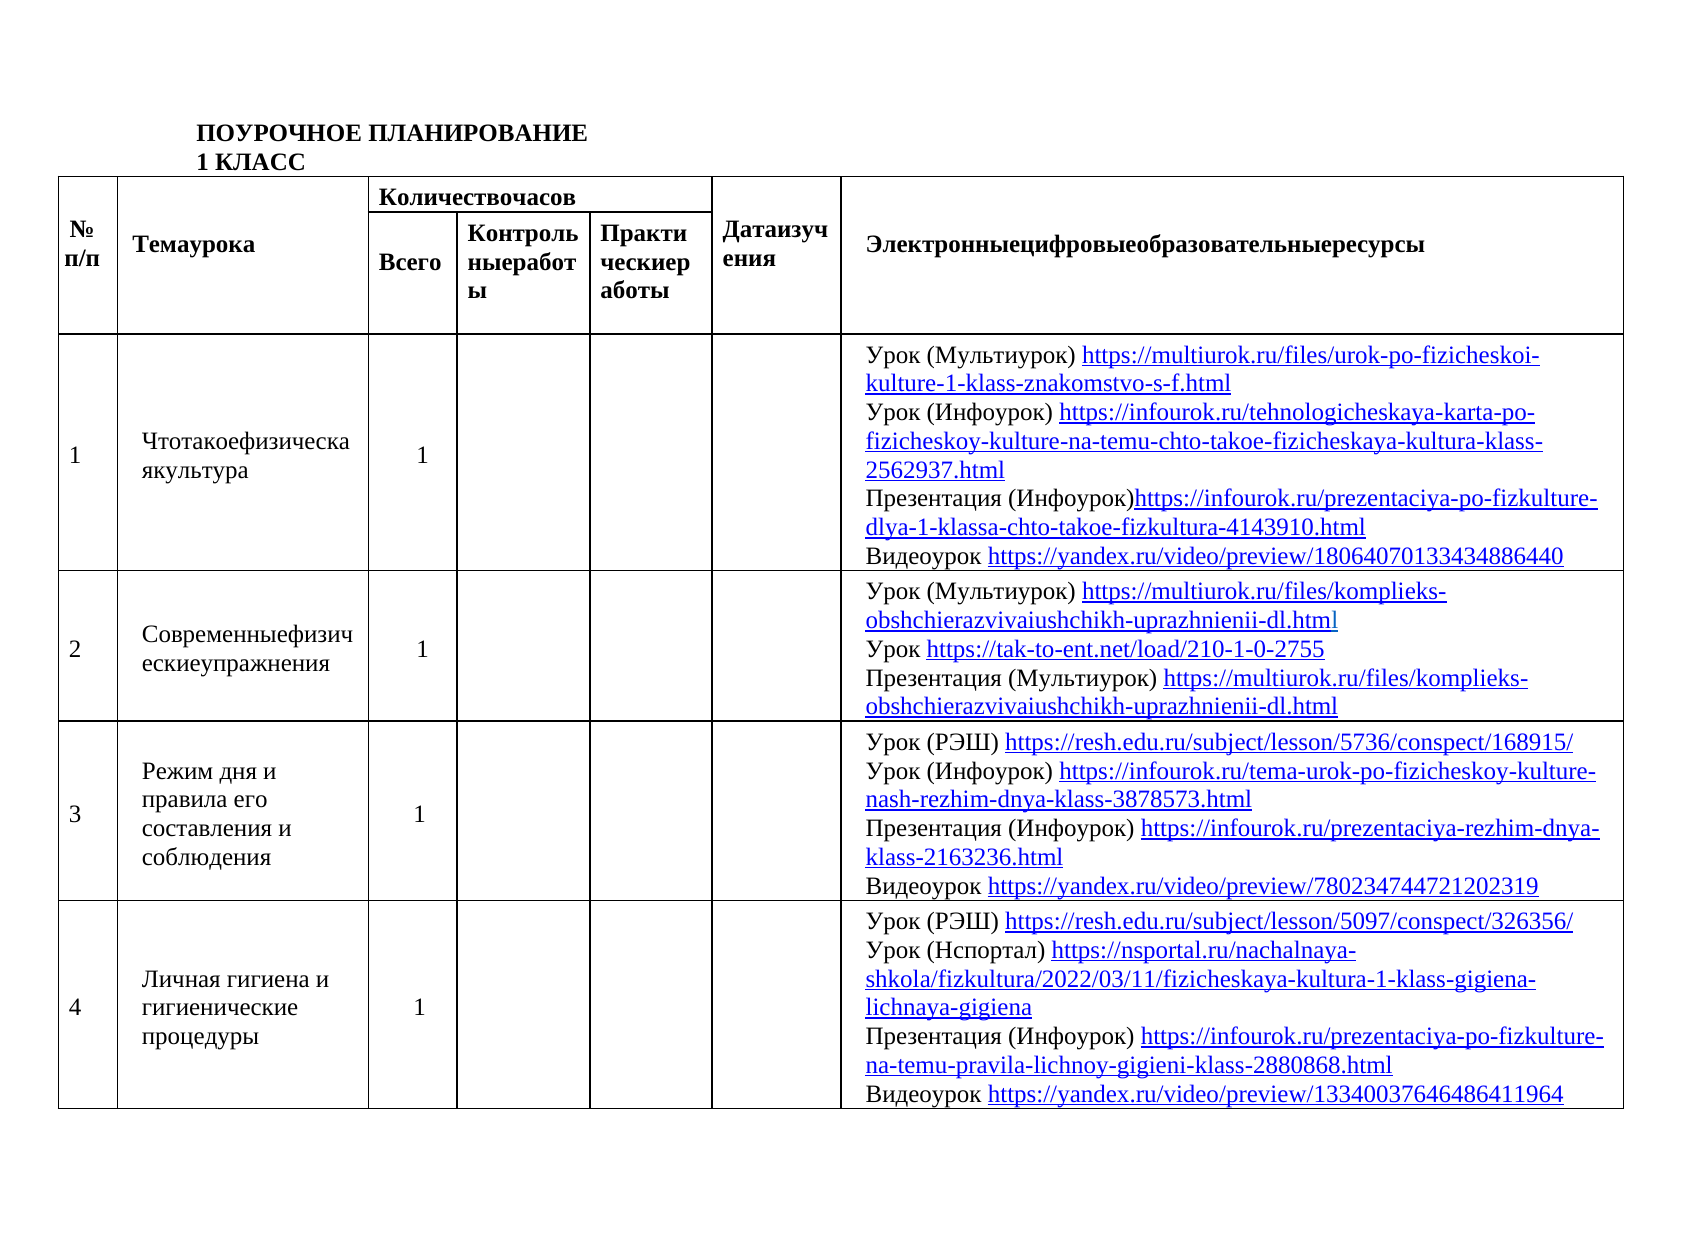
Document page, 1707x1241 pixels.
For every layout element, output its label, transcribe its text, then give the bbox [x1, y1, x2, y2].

table_cell [591, 722, 711, 899]
table_header Датаизучения [713, 177, 840, 333]
table_cell 1 [369, 335, 456, 570]
table_cell 1 [369, 722, 456, 899]
table_cell Личная гигиена и гигиенические процедуры [118, 901, 368, 1107]
table_cell 1 [369, 901, 456, 1107]
table_header Темаурока [118, 177, 368, 333]
table_cell 3 [59, 722, 117, 899]
table_cell [713, 571, 840, 720]
table_cell 1 [59, 335, 117, 570]
text ПОУРОЧНОЕ ПЛАНИРОВАНИЕ [190, 118, 1618, 147]
table_header Количествочасов [369, 177, 711, 211]
table_cell Режим дня и правила его составления и соблюдения [118, 722, 368, 899]
table_cell [591, 335, 711, 570]
table_cell [713, 335, 840, 570]
table_header № п/п [59, 177, 117, 333]
table_cell 1 [369, 571, 456, 720]
table_cell 2 [59, 571, 117, 720]
table_cell Урок (РЭШ) https://resh.edu.ru/subject/lesson/5736/conspect/168915/ Урок (Инфоурок) https://infourok.ru/tema-urok-po-fizicheskoy-kulture-nash-rezhim-dnya-klass-3878573.html Презентация (Инфоурок) https://infourok.ru/prezentaciya-rezhim-dnya-klass-2163236.html Видеоурок https://yandex.ru/video/preview/780234744721202319 [842, 722, 1623, 899]
table_cell Контрольныеработы [458, 213, 589, 333]
table_cell Практическиеработы [591, 213, 711, 333]
table_cell [458, 335, 589, 570]
table_cell Чтотакоефизическаякультура [118, 335, 368, 570]
table_cell Всего [369, 213, 456, 333]
table_cell 4 [59, 901, 117, 1107]
table_header Электронныецифровыеобразовательныересурсы [842, 177, 1623, 333]
table_cell [591, 901, 711, 1107]
table_cell Урок (Мультиурок) https://multiurok.ru/files/urok-po-fizicheskoi-kulture-1-klass-znakomstvo-s-f.html Урок (Инфоурок) https://infourok.ru/tehnologicheskaya-karta-po-fizicheskoy-kulture-na-temu-chto-takoe-fizicheskaya-kultura-klass-2562937.html Презентация (Инфоурок)https://infourok.ru/prezentaciya-po-fizkulture-dlya-1-klassa-chto-takoe-fizkultura-4143910.html Видеоурок https://yandex.ru/video/preview/18064070133434886440 [842, 335, 1623, 570]
table_cell Урок (РЭШ) https://resh.edu.ru/subject/lesson/5097/conspect/326356/ Урок (Нспортал) https://nsportal.ru/nachalnaya-shkola/fizkultura/2022/03/11/fizicheskaya-kultura-1-klass-gigiena-lichnaya-gigiena Презентация (Инфоурок) https://infourok.ru/prezentaciya-po-fizkulture-na-temu-pravila-lichnoy-gigieni-klass-2880868.html Видеоурок https://yandex.ru/video/preview/13340037646486411964 [842, 901, 1623, 1107]
table_cell Урок (Мультиурок) https://multiurok.ru/files/komplieks-obshchierazvivaiushchikh-uprazhnienii-dl.html Урок https://tak-to-ent.net/load/210-1-0-2755 Презентация (Мультиурок) https://multiurok.ru/files/komplieks-obshchierazvivaiushchikh-uprazhnienii-dl.html [842, 571, 1623, 720]
table_cell [458, 901, 589, 1107]
table_cell [713, 722, 840, 899]
text 1 КЛАСС [190, 147, 1618, 176]
table_cell [591, 571, 711, 720]
table_cell [713, 901, 840, 1107]
table_cell Современныефизическиеупражнения [118, 571, 368, 720]
table_cell [458, 571, 589, 720]
table_cell [458, 722, 589, 899]
